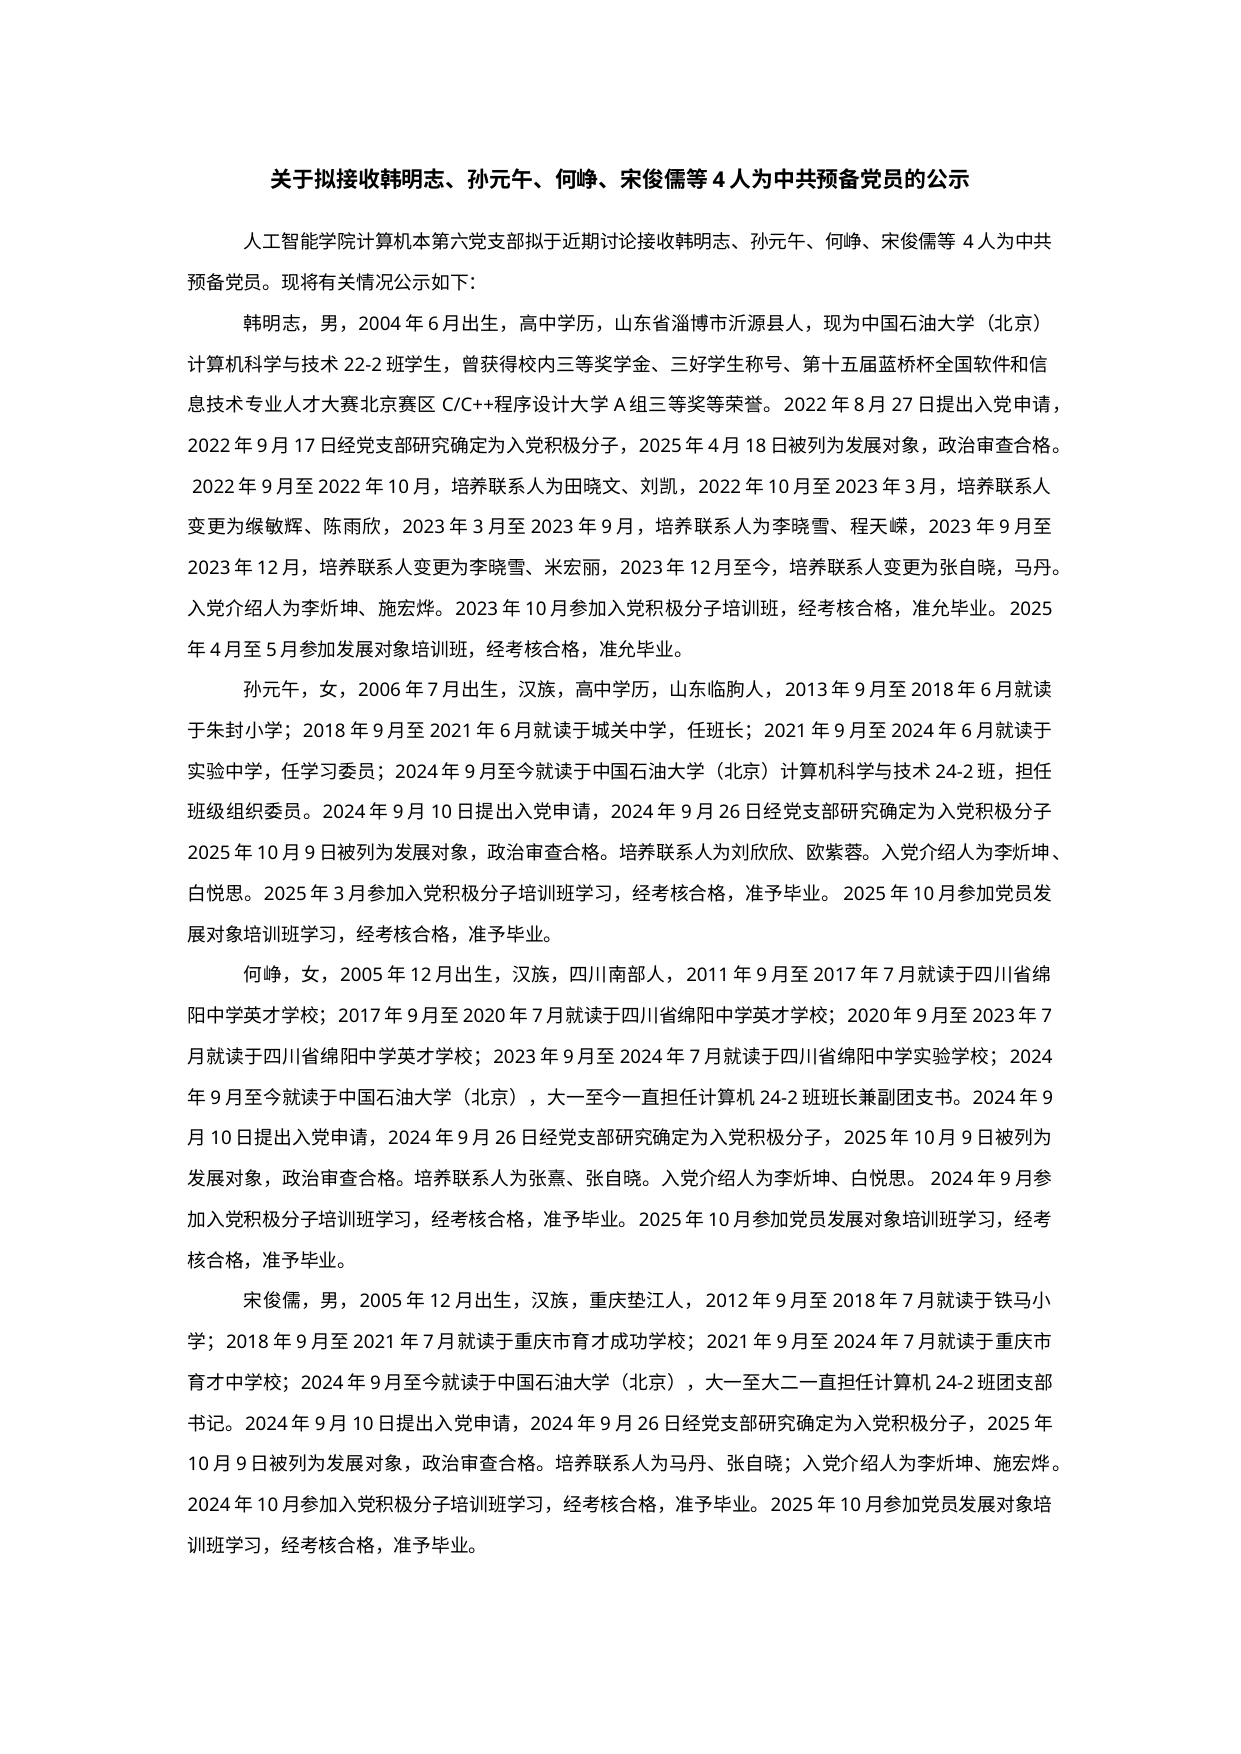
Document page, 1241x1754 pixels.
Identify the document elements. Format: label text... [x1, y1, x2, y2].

text 宋俊儒，男，2005年12月出生，汉族，重庆垫江人，2012年9月至2018年7月就读于铁马小学；2018年9月至2021年7月就读于重庆市育才成功学校；2021年9月至2024年7月就读于重庆市育才中学校；2024年9月至今就读于中国石油大学（北京），大一至大二一直担任计算机24-2班团支部书记。2024年9月10日提出入党申请，2024年9月26日经党支部研究确定为入党积极分子，2025年10月9日被列为发展对象，政治审查合格。培养联系人为马丹、张自晓；入党介绍人为李炘坤、施宏烨。2024年10月参加入党积极分子培训班学习，经考核合格，准予毕业。2025年10月参加党员发展对象培训班学习，经考核合格，准予毕业。 [187, 1286, 1053, 1557]
text 人工智能学院计算机本第六党支部拟于近期讨论接收韩明志、孙元午、何峥、宋俊儒等4人为中共预备党员。现将有关情况公示如下： [187, 227, 1053, 295]
text 孙元午，女，2006年7月出生，汉族，高中学历，山东临朐人，2013年9月至2018年6月就读于朱封小学；2018年9月至2021年6月就读于城关中学，任班长；2021年9月至2024年6月就读于实验中学，任学习委员；2024年9月至今就读于中国石油大学（北京）计算机科学与技术24-2班，担任班级组织委员。2024年9月10日提出入党申请，2024年9月26日经党支部研究确定为入党积极分子，2025年10月9日被列为发展对象，政治审查合格。培养联系人为刘欣欣、欧紫蓉。入党介绍人为李炘坤、白悦思。2025年3月参加入党积极分子培训班学习，经考核合格，准予毕业。2025年10月参加党员发展对象培训班学习，经考核合格，准予毕业。 [187, 675, 1053, 947]
text 关于拟接收韩明志、孙元午、何峥、宋俊儒等4人为中共预备党员的公示 [187, 162, 1053, 194]
text 何峥，女，2005年12月出生，汉族，四川南部人，2011年9月至2017年7月就读于四川省绵阳中学英才学校；2017年9月至2020年7月就读于四川省绵阳中学英才学校；2020年9月至2023年7月就读于四川省绵阳中学英才学校；2023年9月至2024年7月就读于四川省绵阳中学实验学校；2024年9月至今就读于中国石油大学（北京），大一至今一直担任计算机24-2班班长兼副团支书。2024年9月10日提出入党申请，2024年9月26日经党支部研究确定为入党积极分子，2025年10月9日被列为发展对象，政治审查合格。培养联系人为张熹、张自晓。入党介绍人为李炘坤、白悦思。2024年9月参加入党积极分子培训班学习，经考核合格，准予毕业。2025年10月参加党员发展对象培训班学习，经考核合格，准予毕业。 [187, 960, 1053, 1272]
text 韩明志，男，2004年6月出生，高中学历，山东省淄博市沂源县人，现为中国石油大学（北京）计算机科学与技术22-2班学生，曾获得校内三等奖学金、三好学生称号、第十五届蓝桥杯全国软件和信息技术专业人才大赛北京赛区C/C++程序设计大学A组三等奖等荣誉。2022年8月27日提出入党申请，2022年9月17日经党支部研究确定为入党积极分子，2025年4月18日被列为发展对象，政治审查合格。 2022年9月至2022年10月，培养联系人为田晓文、刘凯，2022年10月至2023年3月，培养联系人变更为缑敏辉、陈雨欣，2023年3月至2023年9月，培养联系人为李晓雪、程天嵘，2023年9月至2023年12月，培养联系人变更为李晓雪、米宏丽，2023年12月至今，培养联系人变更为张自晓，马丹。入党介绍人为李炘坤、施宏烨。2023年10月参加入党积极分子培训班，经考核合格，准允毕业。2025年4月至5月参加发展对象培训班，经考核合格，准允毕业。 [187, 308, 1053, 661]
